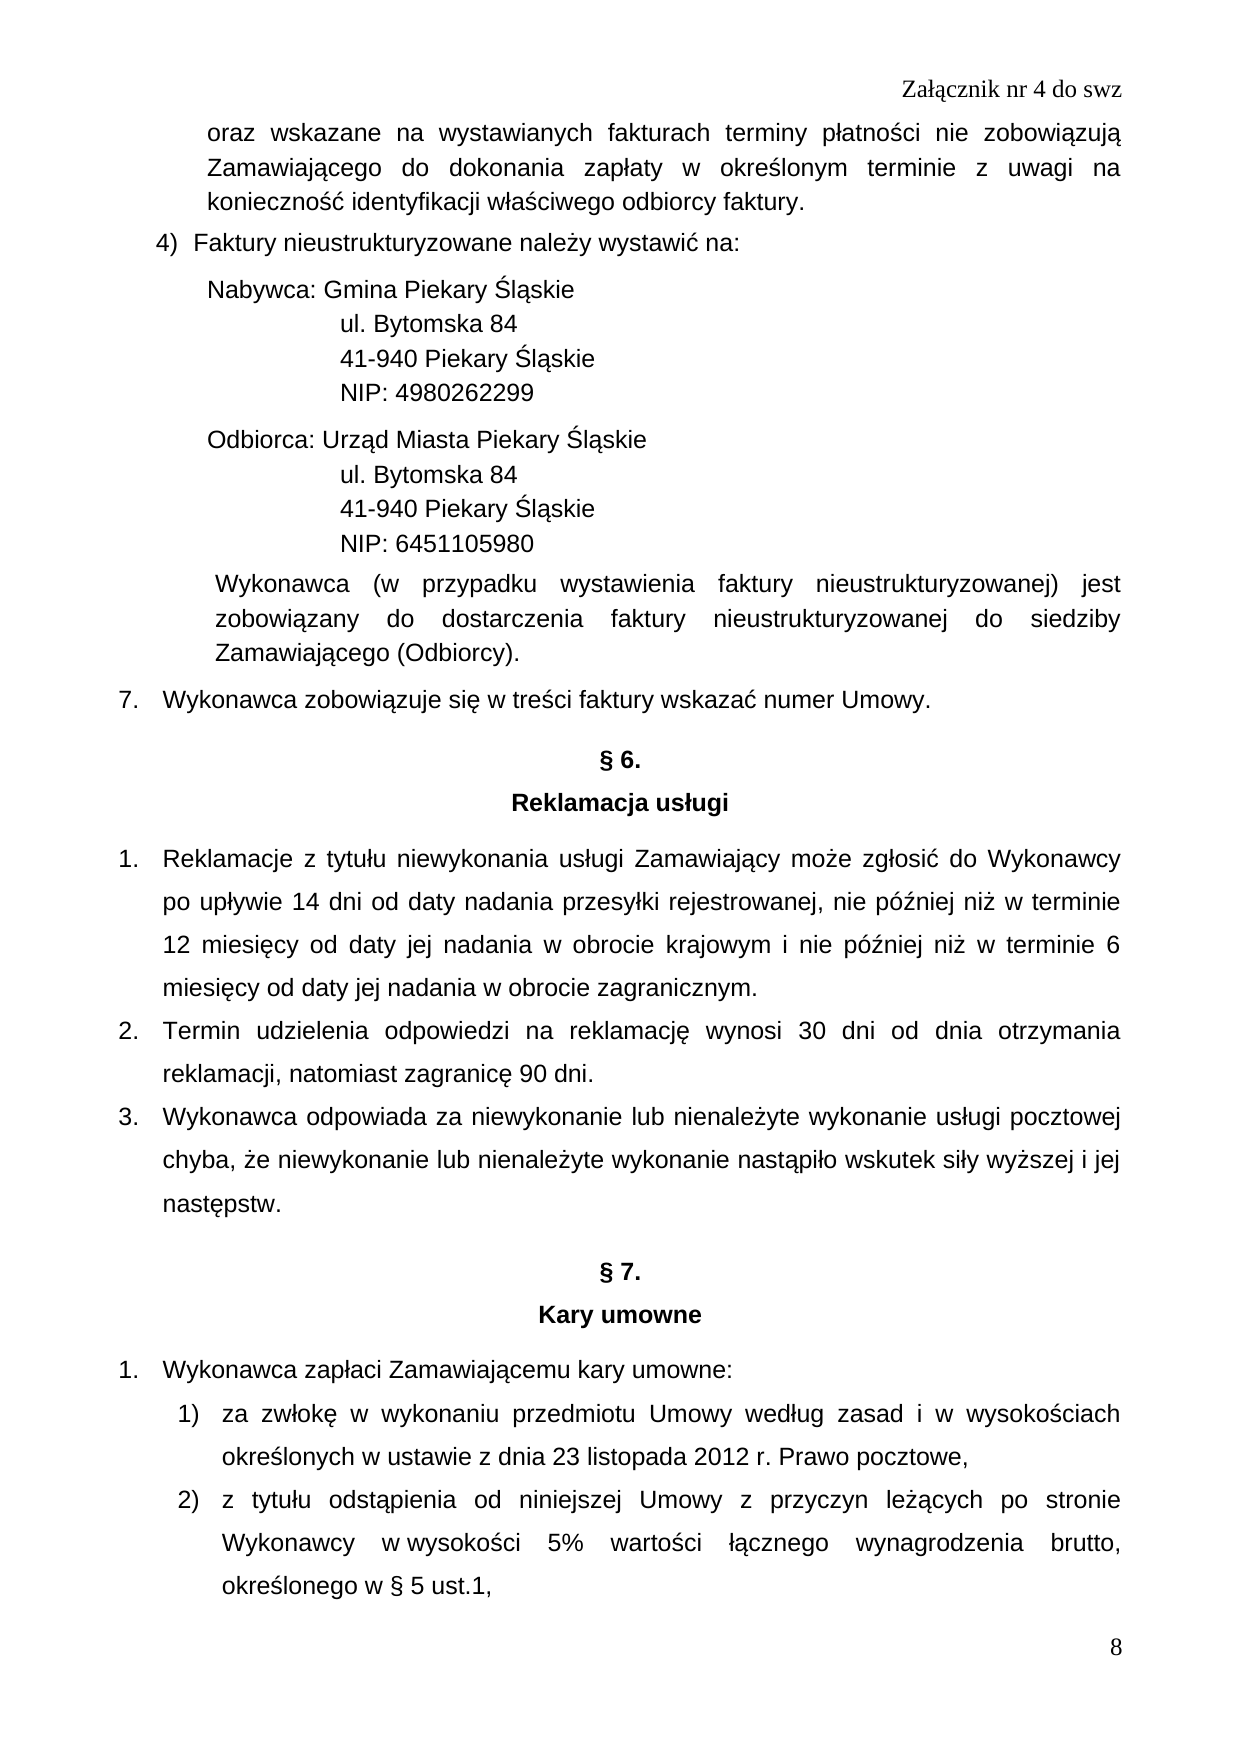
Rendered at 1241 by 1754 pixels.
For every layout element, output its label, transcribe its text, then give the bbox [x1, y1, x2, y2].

text Odbiorca: Urząd Miasta Piekary Śląskie [207, 425, 1122, 454]
text Kary umowne [118, 1300, 1122, 1328]
text ul. Bytomska 84 [340, 309, 1122, 338]
text Reklamacja usługi [118, 788, 1122, 817]
text 41-940 Piekary Śląskie [340, 344, 1122, 372]
list za zwłokę w wykonaniu przedmiotu Umowy według zasad i w wysokościach określonych w ustawie z dnia 23 listopada 2012 r. Prawo pocztowe, [177, 1398, 1122, 1470]
text Nabywca: Gmina Piekary Śląskie [207, 275, 1122, 303]
text ul. Bytomska 84 [340, 460, 1122, 488]
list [156, 118, 1122, 216]
list Faktury nieustrukturyzowane należy wystawić na: [156, 228, 1122, 257]
text § 7. [118, 1257, 1122, 1285]
list Wykonawca zapłaci Zamawiającemu kary umowne: [118, 1355, 1122, 1384]
list Termin udzielenia odpowiedzi na reklamację wynosi 30 dni od dnia otrzymania reklamacji, natomiast zagranicę 90 dni. [118, 1016, 1122, 1088]
text NIP: 6451105980 [340, 529, 1122, 557]
list Wykonawca zobowiązuje się w treści faktury wskazać numer Umowy. [118, 685, 1122, 714]
text 41-940 Piekary Śląskie [340, 494, 1122, 523]
list Reklamacje z tytułu niewykonania usługi Zamawiający może zgłosić do Wykonawcy po upływie 14 dni od daty nadania przesyłki rejestrowanej, nie później niż w terminie 12 miesięcy od daty jej nadania w obrocie krajowym i nie później niż w terminie 6 miesięcy od daty jej nadania w obrocie zagranicznym. [118, 843, 1122, 1002]
list Wykonawca odpowiada za niewykonanie lub nienależyte wykonanie usługi pocztowej chyba, że niewykonanie lub nienależyte wykonanie nastąpiło wskutek siły wyższej i jej następstw. [118, 1102, 1122, 1217]
text Wykonawca (w przypadku wystawienia faktury nieustrukturyzowanej) jest zobowiązany do dostarczenia faktury nieustrukturyzowanej do siedziby Zamawiającego (Odbiorcy). [215, 569, 1122, 667]
text NIP: 4980262299 [340, 378, 1122, 407]
list z tytułu odstąpienia od niniejszej Umowy z przyczyn leżących po stronie Wykonawcy w wysokości 5% wartości łącznego wynagrodzenia brutto, określonego w § 5 ust.1, [177, 1485, 1122, 1600]
text § 6. [118, 745, 1122, 773]
